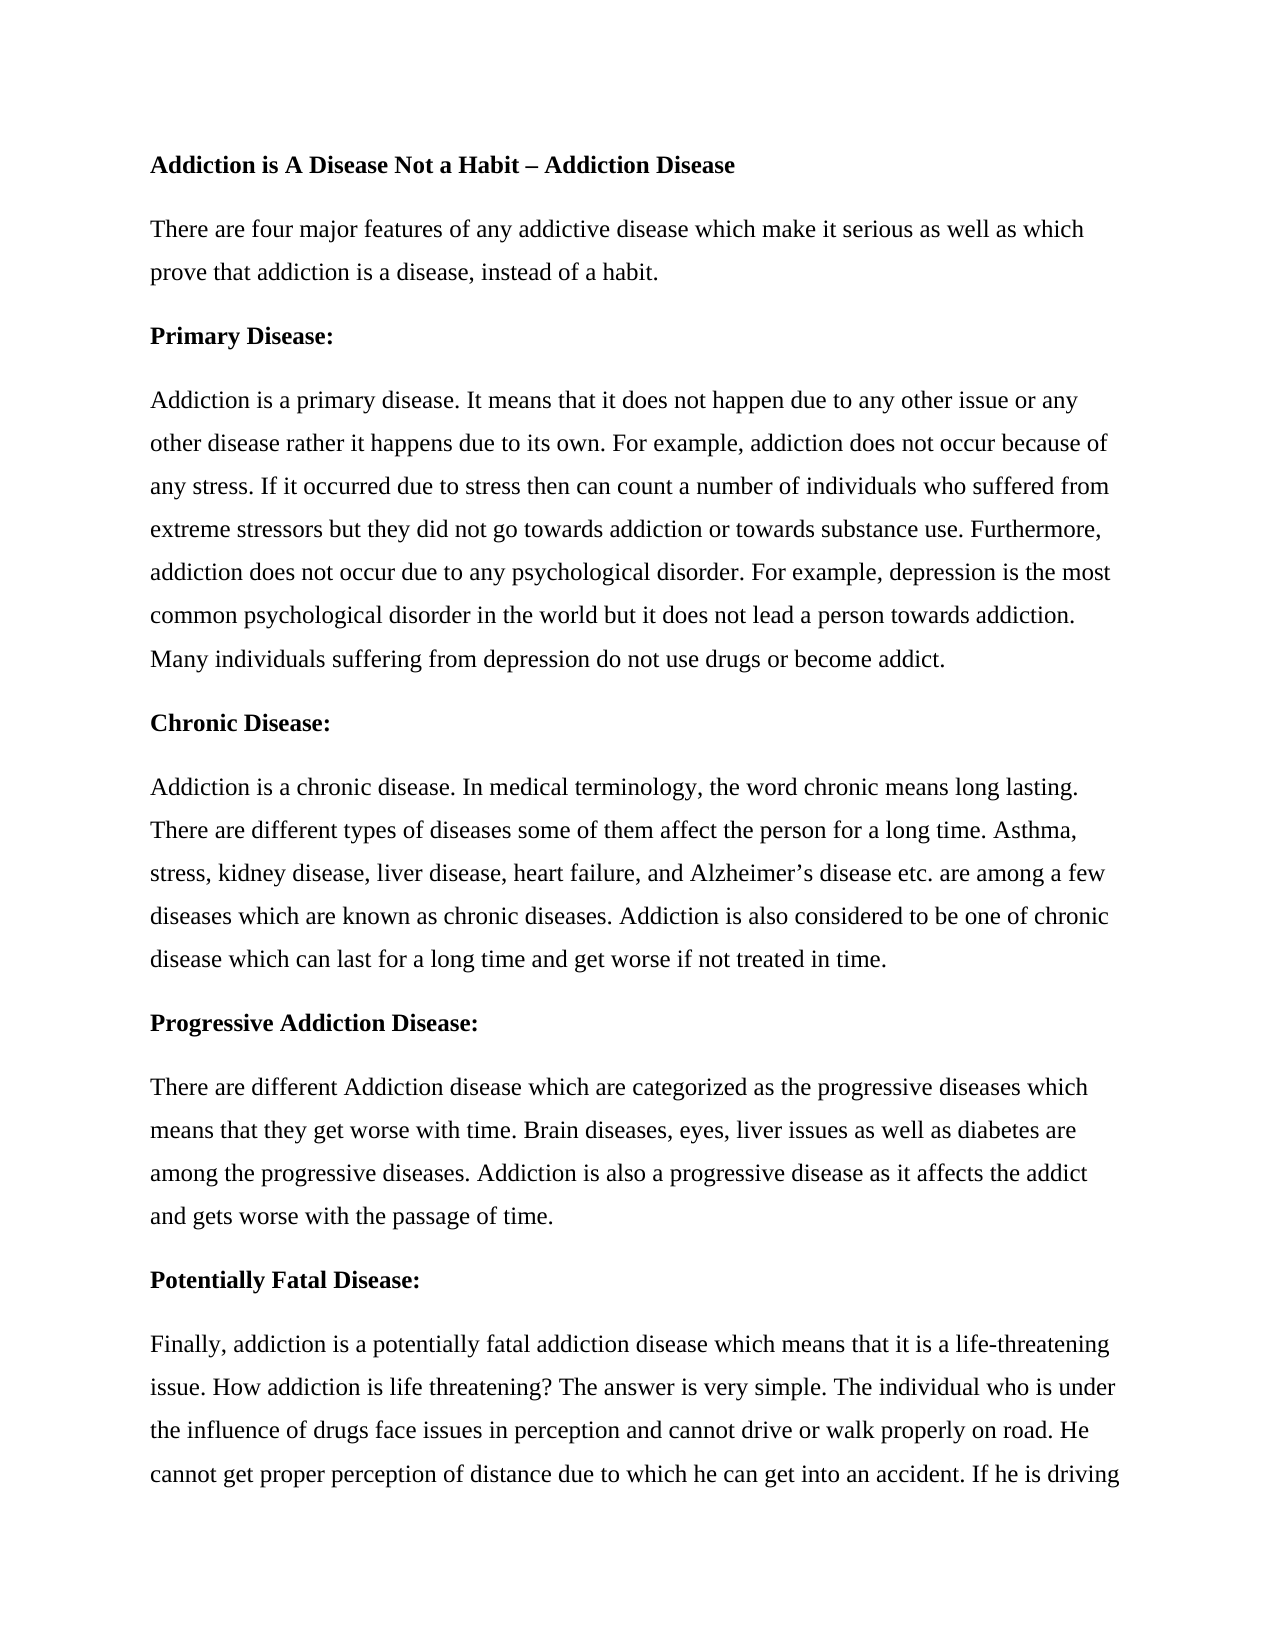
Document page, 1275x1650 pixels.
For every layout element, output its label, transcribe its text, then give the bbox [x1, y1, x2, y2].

text Progressive Addiction Disease: [150, 1008, 1125, 1037]
text Potentially Fatal Disease: [150, 1265, 1125, 1294]
text Chronic Disease: [150, 708, 1125, 736]
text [150, 1329, 1125, 1487]
text Addiction is a primary disease. It means that it does not happen due to any other issue or any other disease rather it happens due to its own. For example, addiction does not occur because of any stress. If it occurred due to stress then can count a number of individuals who suffered from extreme stressors but they did not go towards addiction or towards substance use. Furthermore, addiction does not occur due to any psychological disorder. For example, depression is the most common psychological disorder in the world but it does not lead a person towards addiction. Many individuals suffering from depression do not use drugs or become addict. [150, 385, 1125, 672]
text Primary Disease: [150, 321, 1125, 350]
text There are four major features of any addictive disease which make it serious as well as which prove that addiction is a disease, instead of a habit. [150, 214, 1125, 286]
text There are different Addiction disease which are categorized as the progressive diseases which means that they get worse with time. Brain diseases, eyes, liver issues as well as diabetes are among the progressive diseases. Addiction is also a progressive disease as it affects the addict and gets worse with the passage of time. [150, 1072, 1125, 1230]
text Addiction is A Disease Not a Habit – Addiction Disease [150, 150, 1125, 179]
text Addiction is a chronic disease. In medical terminology, the word chronic means long lasting. There are different types of diseases some of them affect the person for a long time. Asthma, stress, kidney disease, liver disease, heart failure, and Alzheimer’s disease etc. are among a few diseases which are known as chronic diseases. Addiction is also considered to be one of chronic disease which can last for a long time and get worse if not treated in time. [150, 772, 1125, 973]
